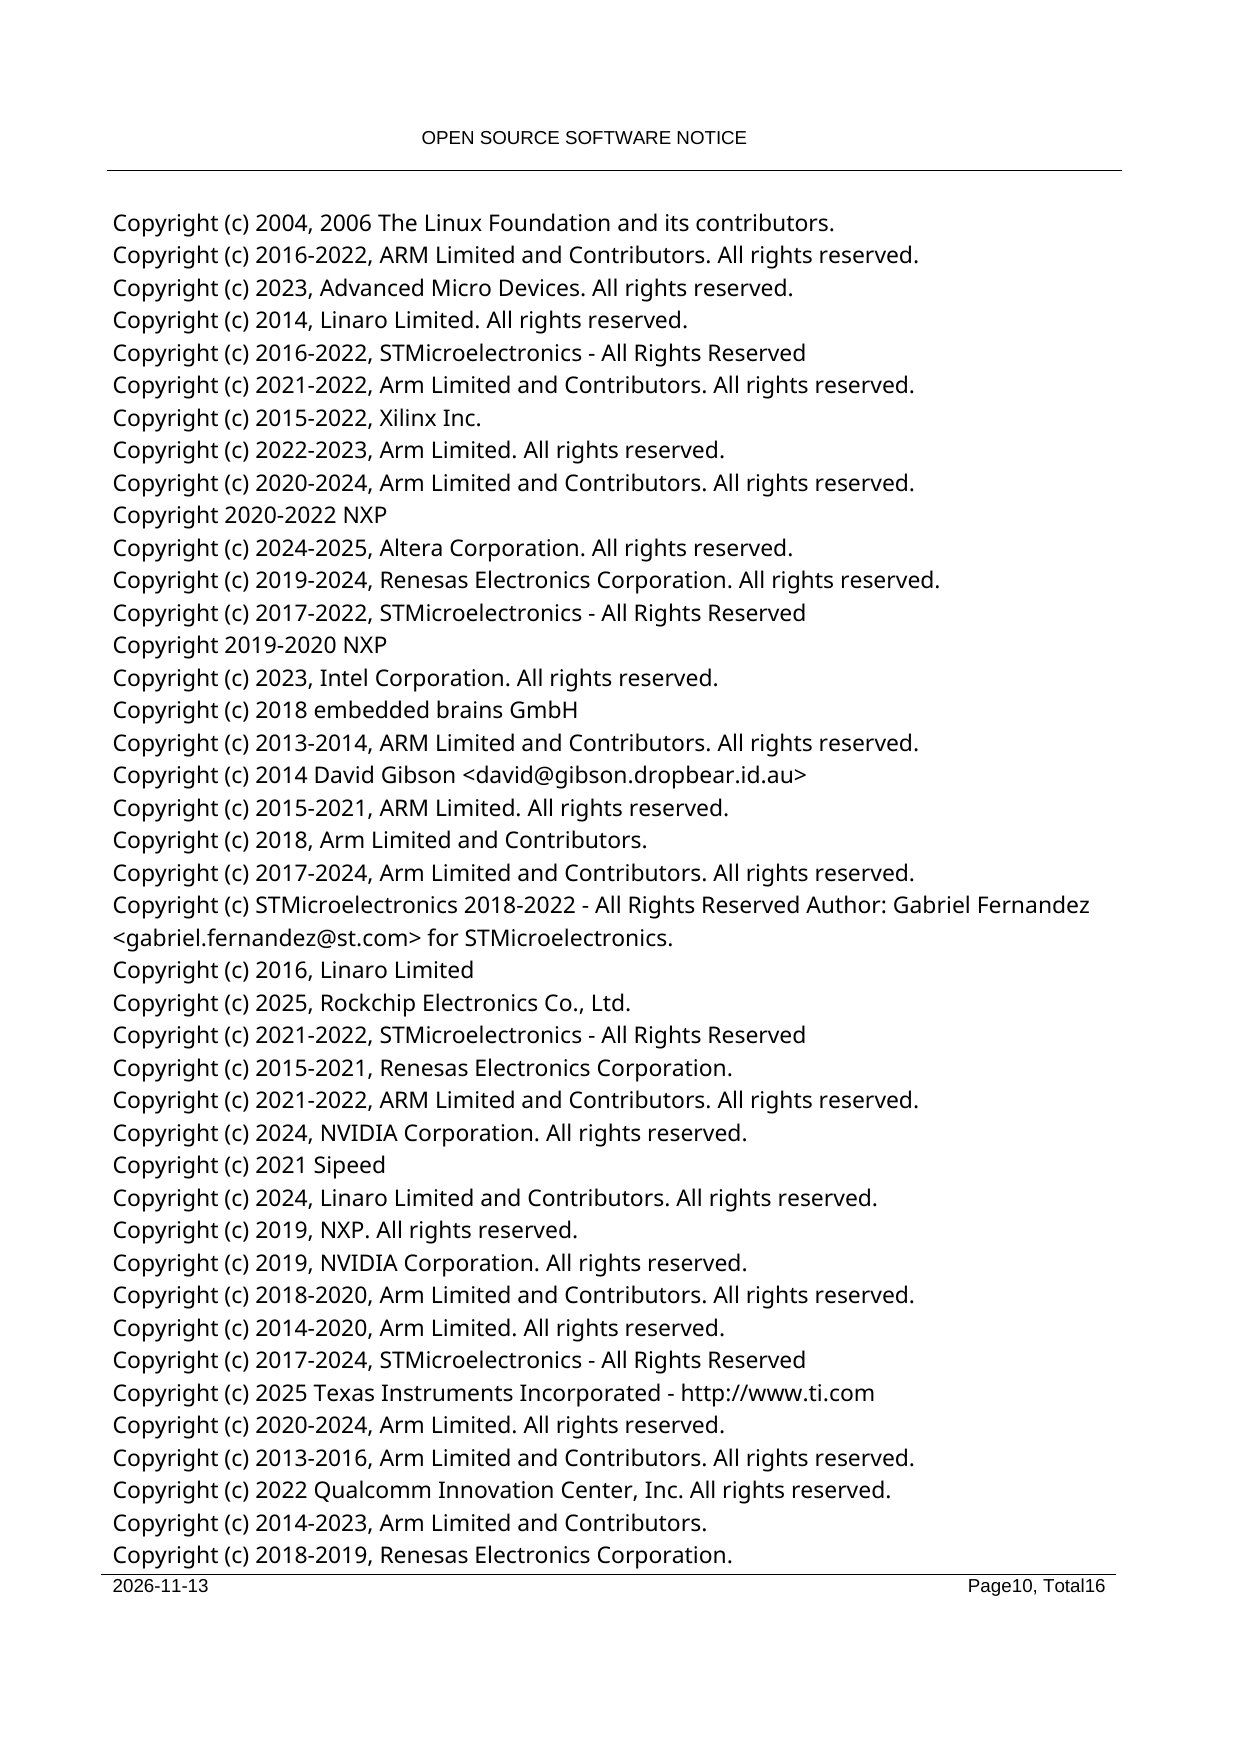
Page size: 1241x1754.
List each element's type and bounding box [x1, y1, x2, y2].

text [112, 206, 1128, 1571]
